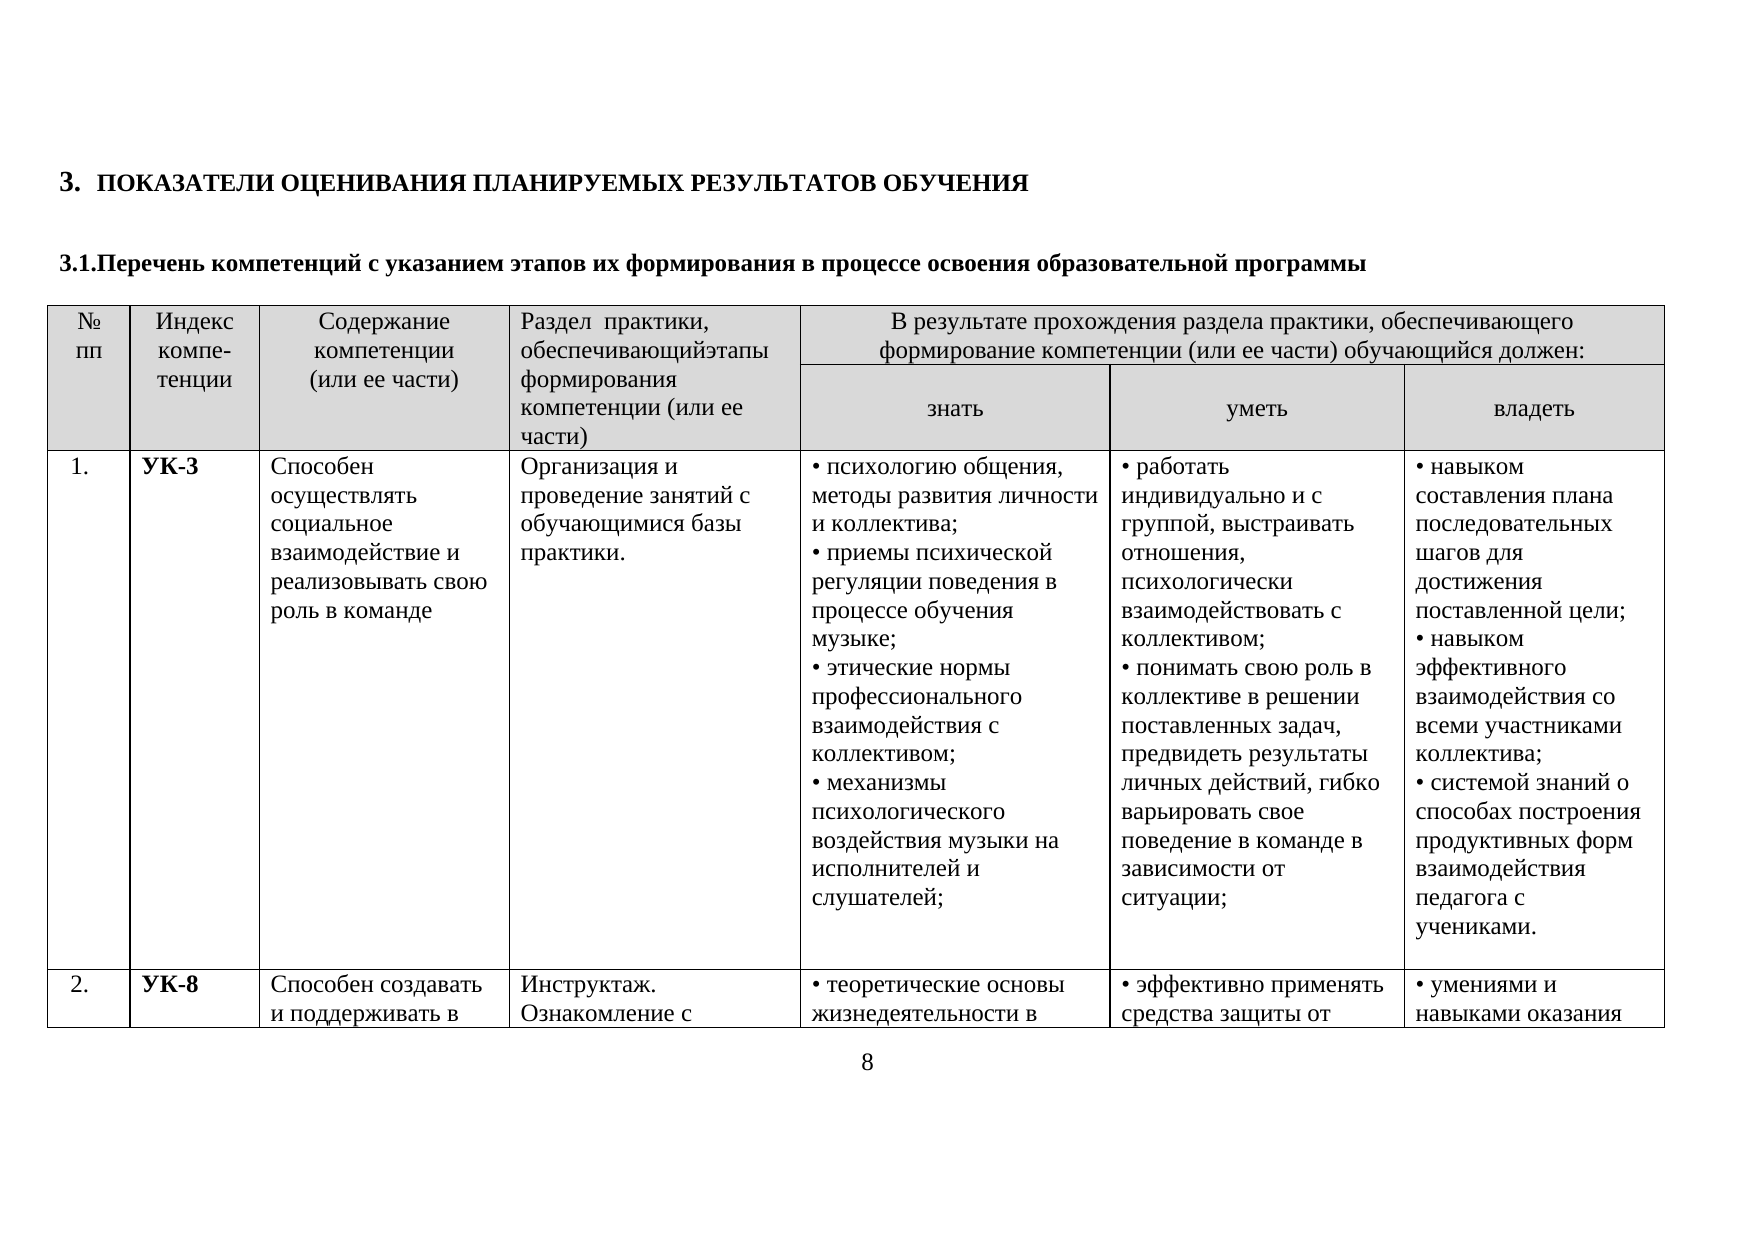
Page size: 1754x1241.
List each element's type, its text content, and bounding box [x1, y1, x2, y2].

table_header В результате прохождения раздела практики, обеспечивающего формирование компетенции (или ее части) обучающийся должен: [801, 306, 1664, 364]
table_cell [48, 451, 129, 968]
table_cell знать [801, 365, 1109, 450]
table_cell УК-8 УК-8 УК-8 [131, 970, 259, 1027]
table_cell уметь [1111, 365, 1404, 450]
table_cell УК-3 УК-3 УК-3 [131, 451, 259, 968]
table_cell Способен осуществлять социальное взаимодействие и реализовывать свою роль в команде [260, 451, 509, 968]
table_header № пп [48, 306, 129, 450]
table_cell Организация и проведение занятий с обучающимися базы практики. [510, 451, 800, 968]
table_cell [1405, 970, 1664, 1027]
table_cell [48, 970, 129, 1027]
table_header Индекс компе-тенции [131, 306, 259, 450]
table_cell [1111, 970, 1404, 1027]
table_cell • психологию общения, методы развития личности и коллектива; • приемы психической регуляции поведения в процессе обучения музыке; • этические нормы профессионального взаимодействия с коллективом; • механизмы психологического воздействия музыки на исполнителей и слушателей; [801, 451, 1109, 968]
subtitle ПОКАЗАТЕЛИ ОЦЕНИВАНИЯ ПЛАНИРУЕМЫХ РЕЗУЛЬТАТОВ ОБУЧЕНИЯ [59, 164, 1675, 198]
subtitle 3.1.Перечень компетенций с указанием этапов их формирования в процессе освоения образовательной программы [59, 248, 1675, 276]
table_cell • навыком составления плана последовательных шагов для достижения поставленной цели; • навыком эффективного взаимодействия со всеми участниками коллектива; • системой знаний о способах построения продуктивных форм взаимодействия педагога с учениками. [1405, 451, 1664, 968]
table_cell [510, 970, 800, 1027]
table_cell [801, 970, 1109, 1027]
table_cell • работать индивидуально и с группой, выстраивать отношения, психологически взаимодействовать с коллективом; • понимать свою роль в коллективе в решении поставленных задач, предвидеть результаты личных действий, гибко варьировать свое поведение в команде в зависимости от ситуации; [1111, 451, 1404, 968]
table_header Раздел практики, обеспечивающийэтапы формирования компетенции (или ее части) [510, 306, 800, 450]
table_header Содержание компетенции (или ее части) [260, 306, 509, 450]
table_cell владеть [1405, 365, 1664, 450]
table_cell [260, 970, 509, 1027]
